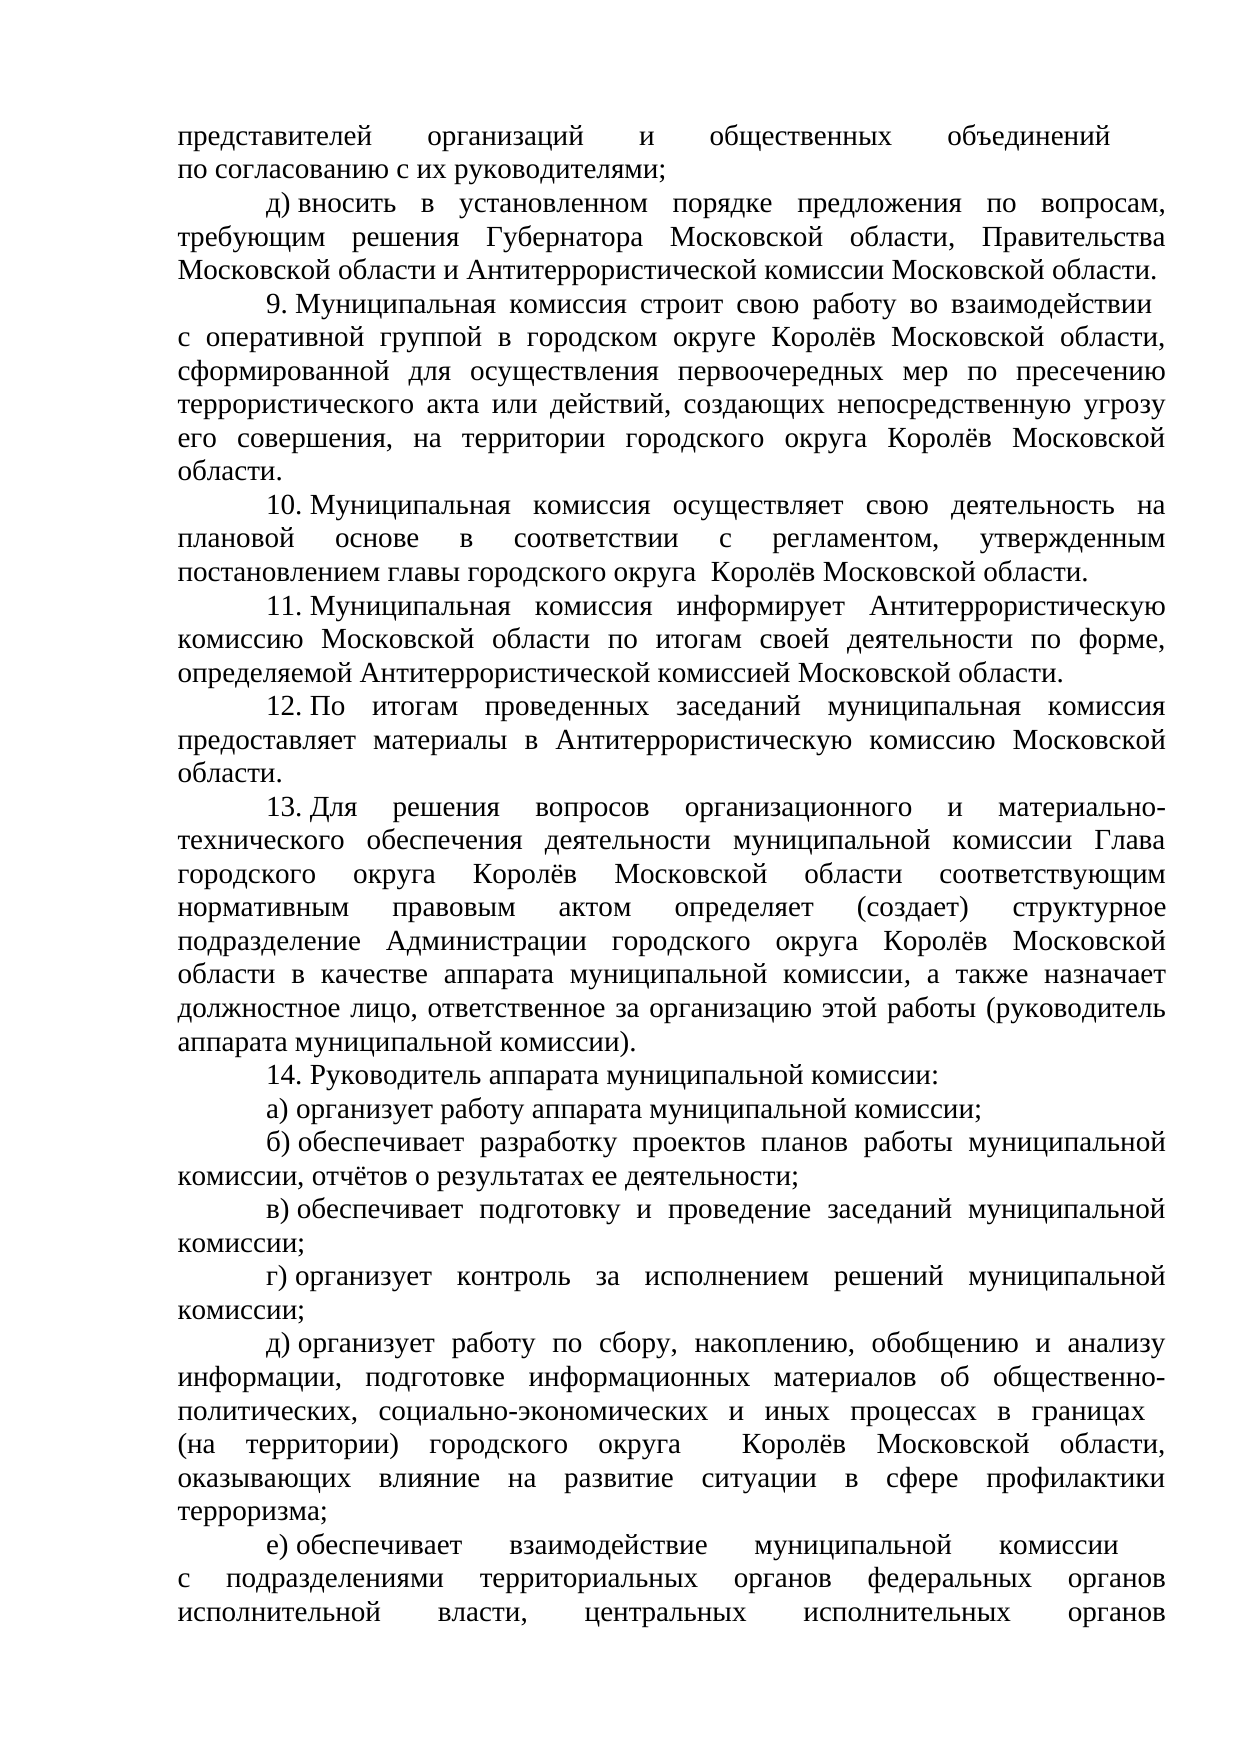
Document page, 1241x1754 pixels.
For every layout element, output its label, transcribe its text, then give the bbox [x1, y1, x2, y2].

text 11. Муниципальная комиссия информирует Антитеррористическую комиссию Московской области по итогам своей деятельности по форме, определяемой Антитеррористической комиссией Московской области. [177, 588, 1166, 688]
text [177, 1527, 1166, 1627]
text б) обеспечивает разработку проектов планов работы муниципальной комиссии, отчётов о результатах ее деятельности; [177, 1124, 1166, 1191]
text 9. Муниципальная комиссия строит свою работу во взаимодействии с оперативной группой в городском округе Королёв Московской области, сформированной для осуществления первоочередных мер по пресечению террористического акта или действий, создающих непосредственную угрозу его совершения, на территории городского округа Королёв Московской области. [177, 286, 1166, 487]
text д) организует работу по сбору, накоплению, обобщению и анализу информации, подготовке информационных материалов об общественно-политических, социально-экономических и иных процессах в границах (на территории) городского округа Королёв Московской области, оказывающих влияние на развитие ситуации в сфере профилактики терроризма; [177, 1326, 1166, 1527]
text 12. По итогам проведенных заседаний муниципальная комиссия предоставляет материалы в Антитеррористическую комиссию Московской области. [177, 688, 1166, 789]
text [177, 118, 1166, 185]
text 10. Муниципальная комиссия осуществляет свою деятельность на плановой основе в соответствии с регламентом, утвержденным постановлением главы городского округа Королёв Московской области. [177, 487, 1166, 588]
text г) организует контроль за исполнением решений муниципальной комиссии; [177, 1258, 1166, 1326]
text д) вносить в установленном порядке предложения по вопросам, требующим решения Губернатора Московской области, Правительства Московской области и Антитеррористической комиссии Московской области. [177, 185, 1166, 286]
text в) обеспечивает подготовку и проведение заседаний муниципальной комиссии; [177, 1191, 1166, 1258]
text а) организует работу аппарата муниципальной комиссии; [177, 1091, 1166, 1124]
text 14. Руководитель аппарата муниципальной комиссии: [177, 1057, 1166, 1091]
text 13. Для решения вопросов организационного и материально-технического обеспечения деятельности муниципальной комиссии Глава городского округа Королёв Московской области соответствующим нормативным правовым актом определяет (создает) структурное подразделение Администрации городского округа Королёв Московской области в качестве аппарата муниципальной комиссии, а также назначает должностное лицо, ответственное за организацию этой работы (руководитель аппарата муниципальной комиссии). [177, 789, 1166, 1057]
